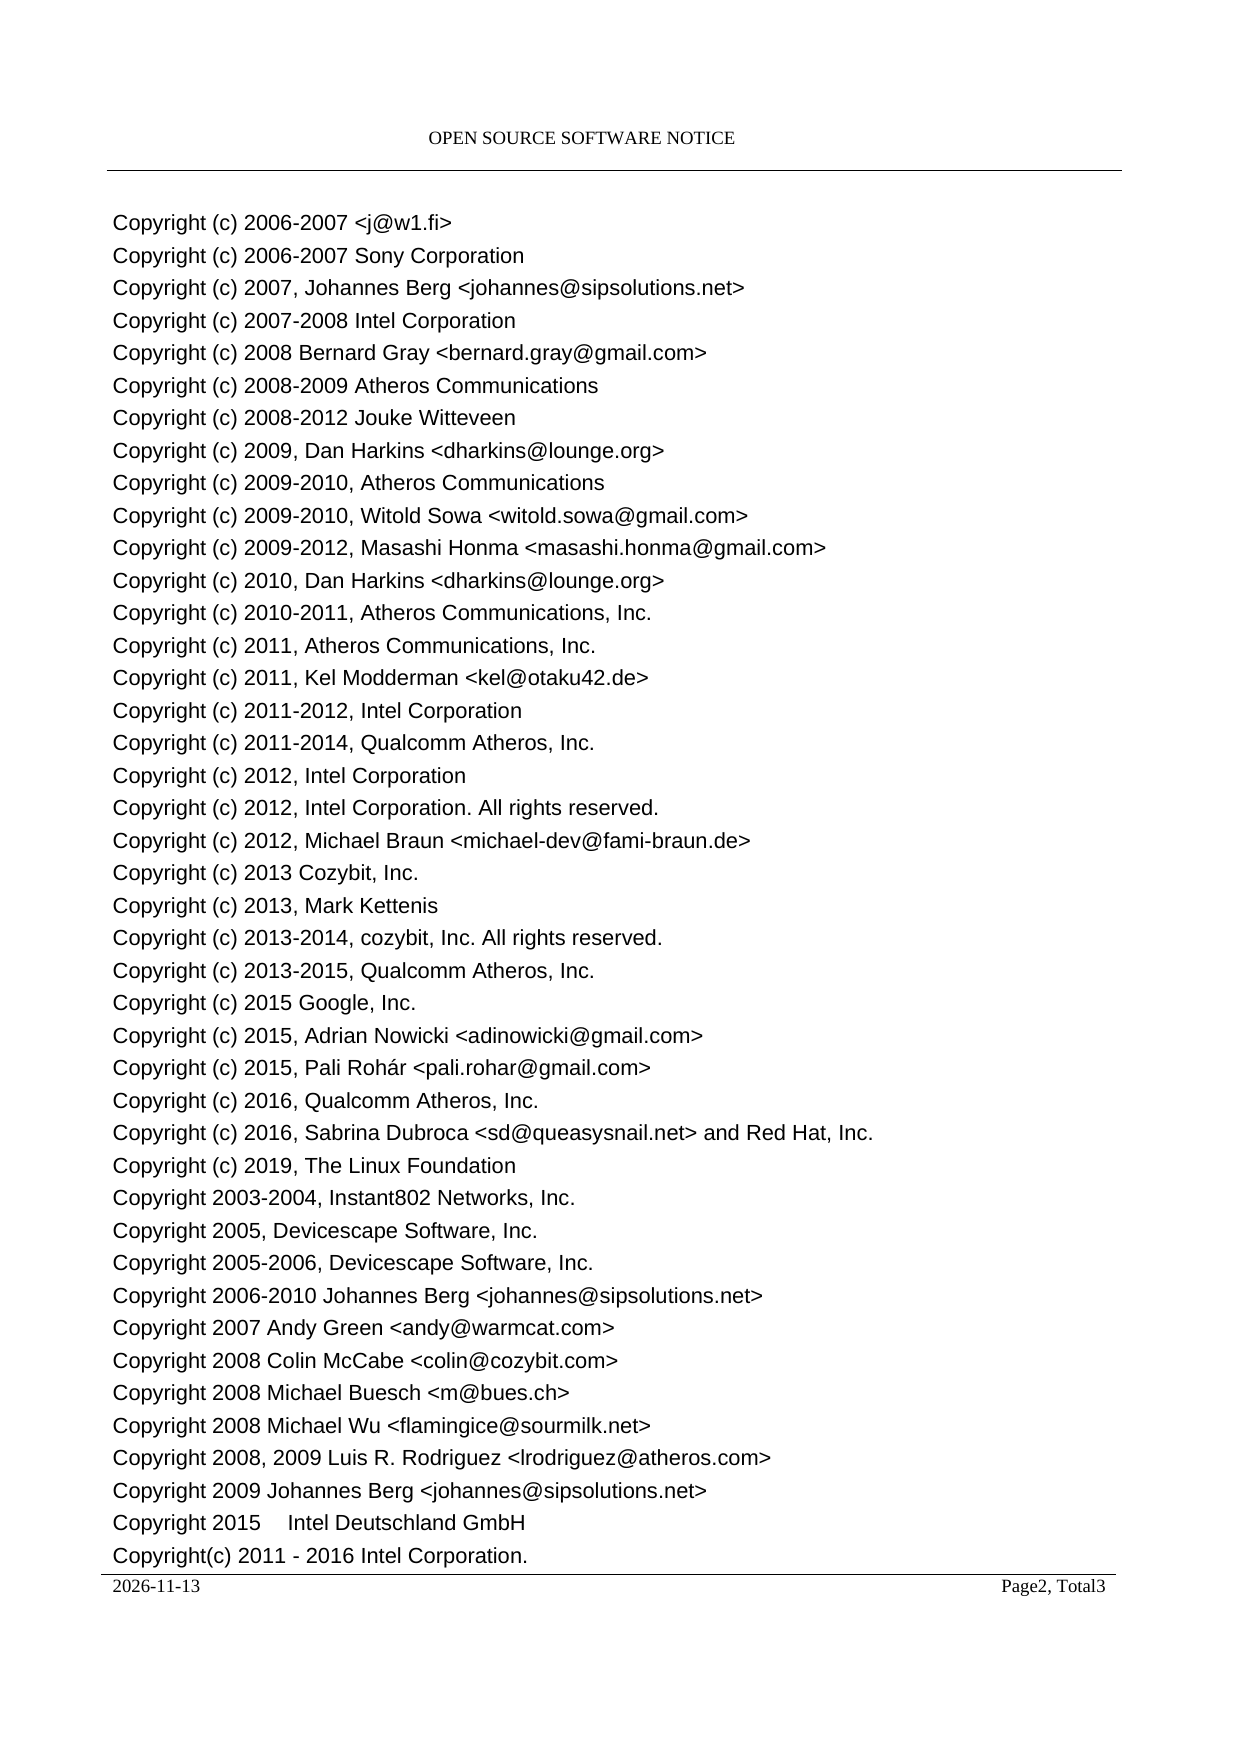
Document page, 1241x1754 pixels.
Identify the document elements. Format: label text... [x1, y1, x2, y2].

text Copyright (c) 2011, Kel Modderman <kel@otaku42.de> [112, 661, 1128, 694]
text Copyright (c) 2015 Google, Inc. [112, 986, 1128, 1019]
text Copyright (c) 2008-2012 Jouke Witteveen [112, 401, 1128, 434]
text Copyright (c) 2013-2015, Qualcomm Atheros, Inc. [112, 954, 1128, 986]
text Copyright (c) 2013-2014, cozybit, Inc. All rights reserved. [112, 921, 1128, 954]
text Copyright 2008 Michael Wu <flamingice@sourmilk.net> [112, 1409, 1128, 1441]
text Copyright (c) 2007, Johannes Berg <johannes@sipsolutions.net> [112, 271, 1128, 304]
text Copyright (c) 2009-2010, Atheros Communications [112, 466, 1128, 499]
text Copyright(c) 2011 - 2016 Intel Corporation. [112, 1539, 1128, 1571]
text Copyright (c) 2016, Qualcomm Atheros, Inc. [112, 1084, 1128, 1116]
text Copyright (c) 2008 Bernard Gray <bernard.gray@gmail.com> [112, 336, 1128, 369]
text Copyright (c) 2011, Atheros Communications, Inc. [112, 629, 1128, 661]
text Copyright 2015 Intel Deutschland GmbH [112, 1506, 1128, 1539]
text Copyright (c) 2006-2007 <j@w1.fi> [112, 206, 1128, 239]
text Copyright (c) 2006-2007 Sony Corporation [112, 239, 1128, 271]
text Copyright (c) 2009-2010, Witold Sowa <witold.sowa@gmail.com> [112, 499, 1128, 531]
text Copyright (c) 2016, Sabrina Dubroca <sd@queasysnail.net> and Red Hat, Inc. [112, 1116, 1128, 1149]
text Copyright 2008, 2009 Luis R. Rodriguez <lrodriguez@atheros.com> [112, 1441, 1128, 1474]
text Copyright (c) 2013 Cozybit, Inc. [112, 856, 1128, 889]
text Copyright 2006-2010 Johannes Berg <johannes@sipsolutions.net> [112, 1279, 1128, 1311]
text Copyright (c) 2010, Dan Harkins <dharkins@lounge.org> [112, 564, 1128, 596]
text Copyright 2003-2004, Instant802 Networks, Inc. [112, 1181, 1128, 1214]
text Copyright (c) 2009, Dan Harkins <dharkins@lounge.org> [112, 434, 1128, 466]
text Copyright (c) 2012, Intel Corporation [112, 759, 1128, 791]
text Copyright 2007 Andy Green <andy@warmcat.com> [112, 1311, 1128, 1344]
text Copyright 2009 Johannes Berg <johannes@sipsolutions.net> [112, 1474, 1128, 1506]
text Copyright (c) 2008-2009 Atheros Communications [112, 369, 1128, 401]
text Copyright (c) 2010-2011, Atheros Communications, Inc. [112, 596, 1128, 629]
text Copyright (c) 2009-2012, Masashi Honma <masashi.honma@gmail.com> [112, 531, 1128, 564]
text Copyright (c) 2007-2008 Intel Corporation [112, 304, 1128, 336]
text Copyright 2008 Colin McCabe <colin@cozybit.com> [112, 1344, 1128, 1376]
text Copyright (c) 2015, Pali Rohár <pali.rohar@gmail.com> [112, 1051, 1128, 1084]
text Copyright (c) 2012, Michael Braun <michael-dev@fami-braun.de> [112, 824, 1128, 856]
text Copyright 2008 Michael Buesch <m@bues.ch> [112, 1376, 1128, 1409]
text Copyright (c) 2013, Mark Kettenis [112, 889, 1128, 921]
text Copyright (c) 2011-2012, Intel Corporation [112, 694, 1128, 726]
text Copyright 2005, Devicescape Software, Inc. [112, 1214, 1128, 1246]
text Copyright (c) 2011-2014, Qualcomm Atheros, Inc. [112, 726, 1128, 759]
text Copyright (c) 2019, The Linux Foundation [112, 1149, 1128, 1181]
text Copyright 2005-2006, Devicescape Software, Inc. [112, 1246, 1128, 1279]
text Copyright (c) 2012, Intel Corporation. All rights reserved. [112, 791, 1128, 824]
text Copyright (c) 2015, Adrian Nowicki <adinowicki@gmail.com> [112, 1019, 1128, 1051]
